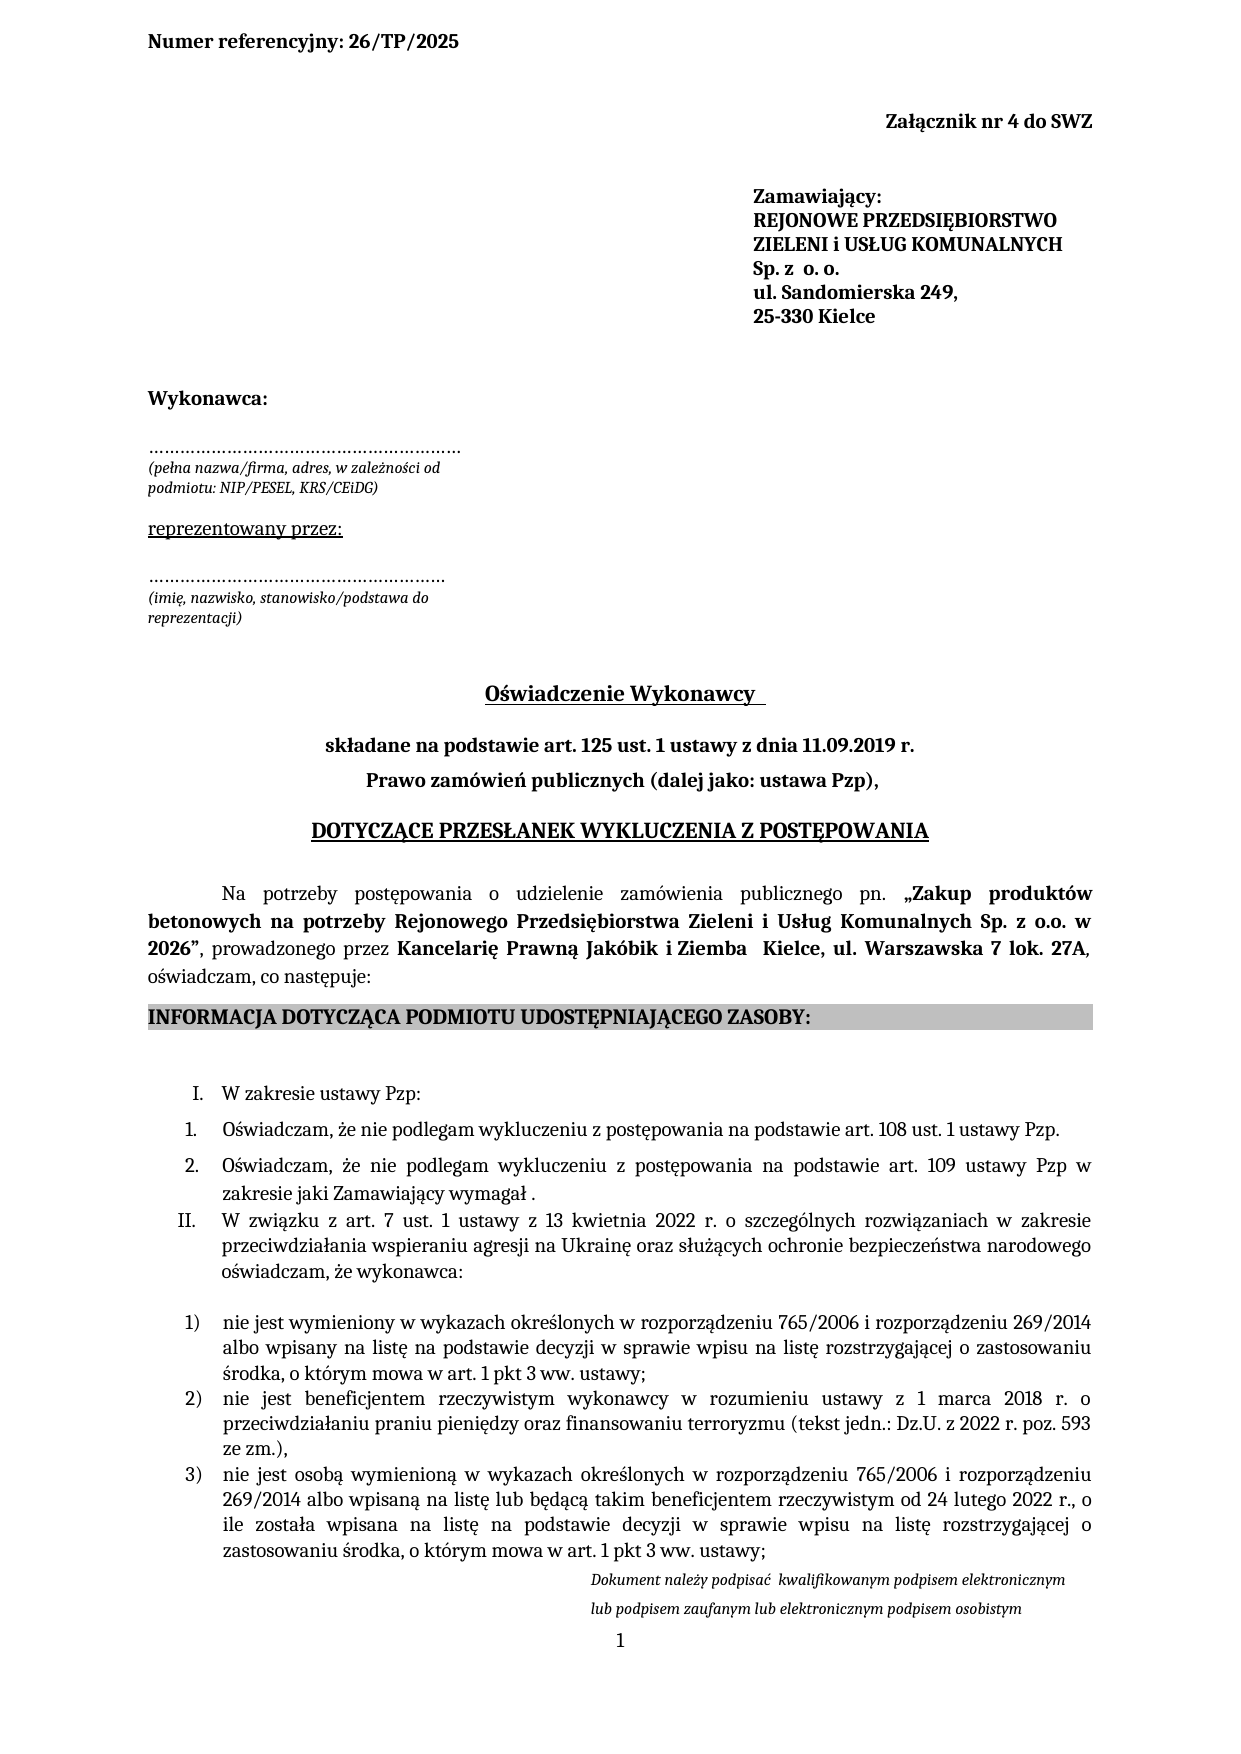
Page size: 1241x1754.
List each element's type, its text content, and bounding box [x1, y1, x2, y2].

list nie jest wymieniony w wykazach określonych w rozporządzeniu 765/2006 i rozporządzeniu 269/2014 albo wpisany na listę na podstawie decyzji w sprawie wpisu na listę rozstrzygającej o zastosowaniu środka, o którym mowa w art. 1 pkt 3 ww. ustawy; [185, 1311, 1093, 1385]
list Oświadczam, że nie podlegam wykluczeniu z postępowania na podstawie art. 109 ustawy Pzp w zakresie jaki Zamawiający wymagał . [185, 1154, 1093, 1205]
text ul. Sandomierska 249, [753, 281, 1093, 305]
text (pełna nazwa/firma, adres, w zależności od podmiotu: NIP/PESEL, KRS/CEiDG) [148, 458, 472, 498]
text reprezentowany przez: [148, 516, 1093, 540]
text 25-330 Kielce [753, 305, 1093, 329]
text REJONOWE PRZEDSIĘBIORSTWO ZIELENI i USŁUG KOMUNALNYCH Sp. z o. o. [753, 209, 1093, 281]
text Załącznik nr 4 do SWZ [694, 109, 1093, 133]
text ………………………………………………… [148, 564, 472, 588]
list nie jest osobą wymienioną w wykazach określonych w rozporządzeniu 765/2006 i rozporządzeniu 269/2014 albo wpisaną na listę lub będącą takim beneficjentem rzeczywistym od 24 lutego 2022 r., o ile została wpisana na listę na podstawie decyzji w sprawie wpisu na listę rozstrzygającej o zastosowaniu środka, o którym mowa w art. 1 pkt 3 ww. ustawy; [185, 1462, 1093, 1562]
text Oświadczenie Wykonawcy [148, 681, 1093, 708]
list W zakresie ustawy Pzp: [192, 1082, 1093, 1106]
list Oświadczam, że nie podlegam wykluczeniu z postępowania na podstawie art. 108 ust. 1 ustawy Pzp. [185, 1118, 1093, 1142]
text Zamawiający: [753, 185, 1093, 209]
list W związku z art. 7 ust. 1 ustawy z 13 kwietnia 2022 r. o szczególnych rozwiązaniach w zakresie przeciwdziałania wspieraniu agresji na Ukrainę oraz służących ochronie bezpieczeństwa narodowego oświadczam, że wykonawca: [177, 1209, 1093, 1283]
text INFORMACJA DOTYCZĄCA PODMIOTU UDOSTĘPNIAJĄCEGO ZASOBY: [148, 1004, 1093, 1030]
text DOTYCZĄCE PRZESŁANEK WYKLUCZENIA Z POSTĘPOWANIA [148, 818, 1093, 844]
text Na potrzeby postępowania o udzielenie zamówienia publicznego pn. „Zakup produktów betonowych na potrzeby Rejonowego Przedsiębiorstwa Zieleni i Usług Komunalnych Sp. z o.o. w 2026”, prowadzonego przez Kancelarię Prawną Jakóbik i Ziemba Kielce, ul. Warszawska 7 lok. 27A, oświadczam, co następuje: [148, 882, 1093, 988]
text składane na podstawie art. 125 ust. 1 ustawy z dnia 11.09.2019 r. [148, 733, 1093, 757]
list nie jest beneficjentem rzeczywistym wykonawcy w rozumieniu ustawy z 1 marca 2018 r. o przeciwdziałaniu praniu pieniędzy oraz finansowaniu terroryzmu (tekst jedn.: Dz.U. z 2022 r. poz. 593 ze zm.), [185, 1386, 1093, 1461]
text …………………………………………………… [148, 434, 472, 458]
text Prawo zamówień publicznych (dalej jako: ustawa Pzp), [148, 769, 1093, 793]
text (imię, nazwisko, stanowisko/podstawa do reprezentacji) [148, 588, 472, 628]
text Wykonawca: [148, 386, 1093, 410]
